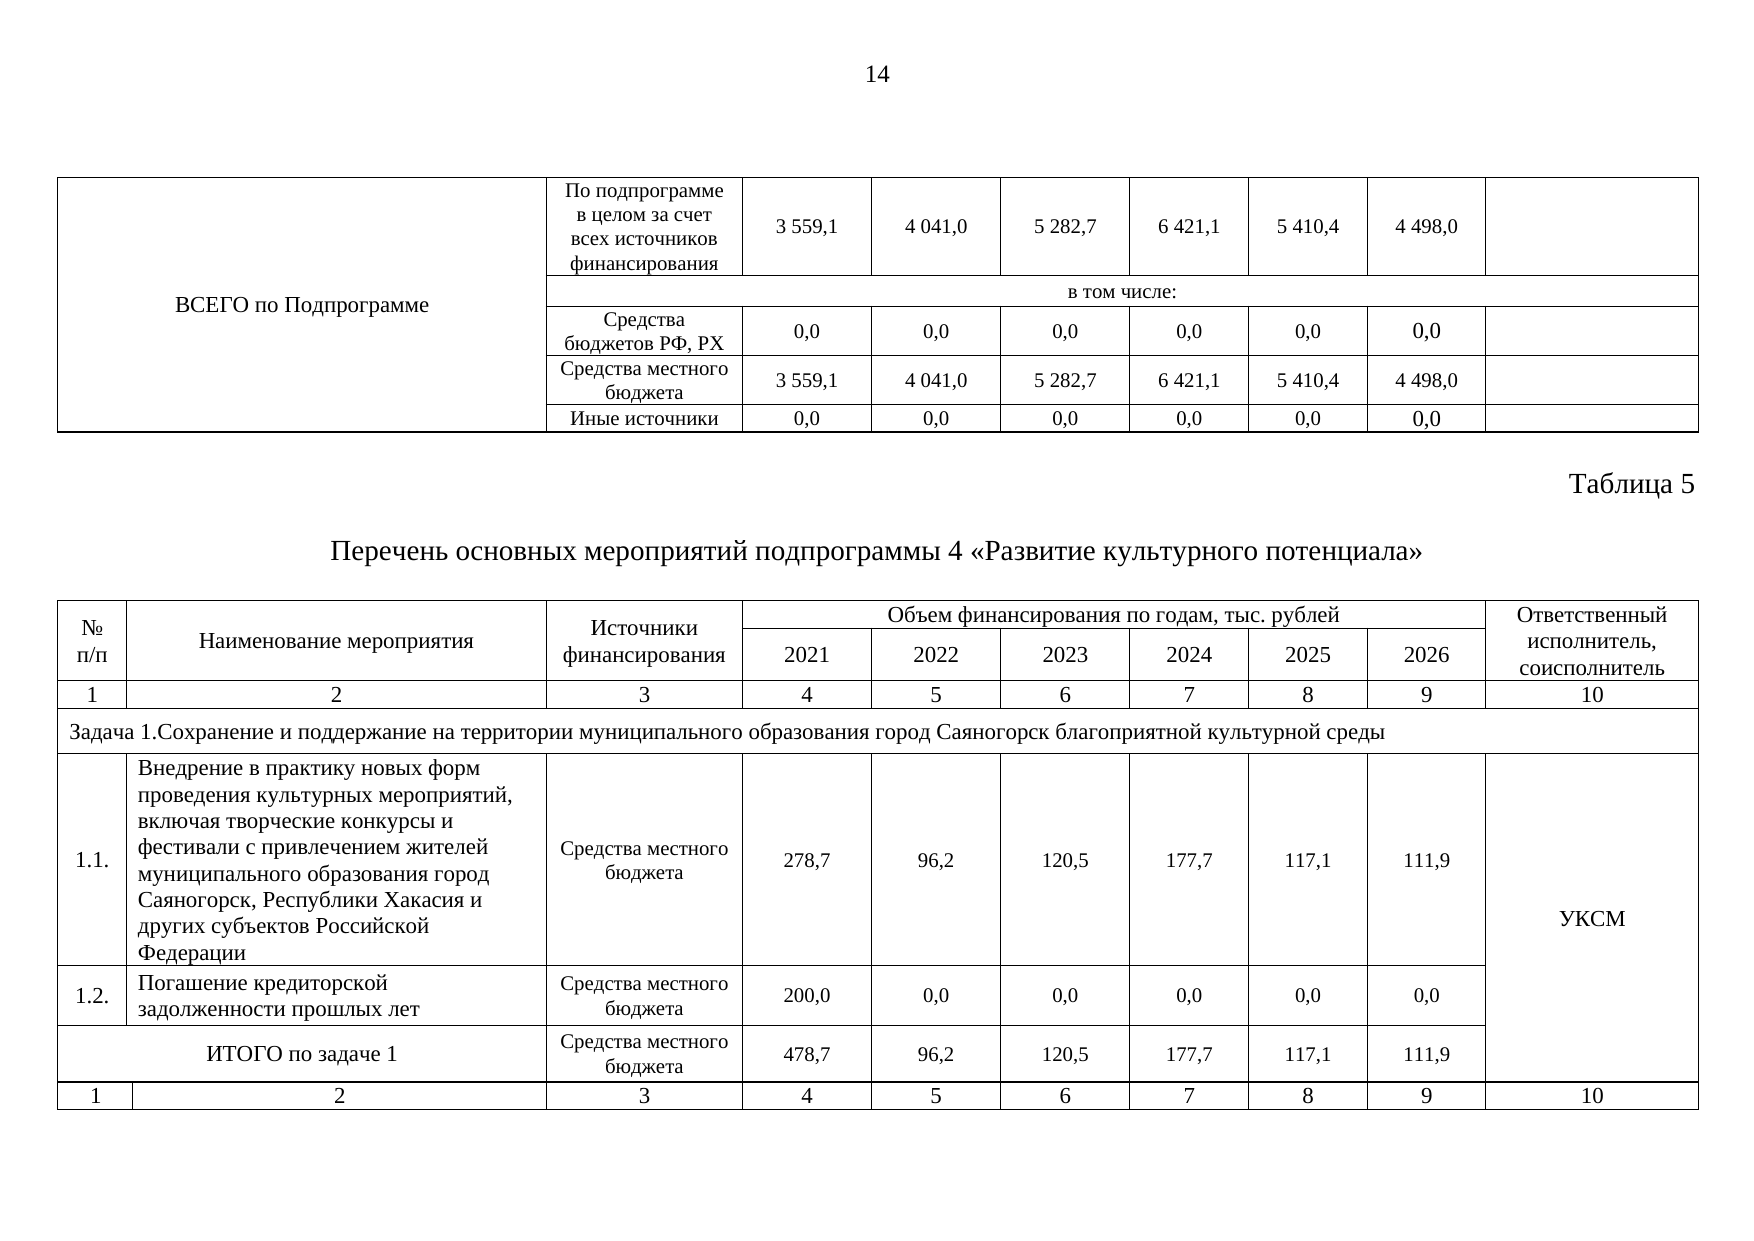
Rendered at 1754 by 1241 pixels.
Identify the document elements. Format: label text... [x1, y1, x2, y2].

table_cell 9 [1368, 1083, 1485, 1109]
table_cell 5 410,4 [1249, 178, 1367, 274]
table_header Источники финансирования [547, 601, 742, 680]
table_cell 0,0 [1368, 966, 1485, 1025]
text Перечень основных мероприятий подпрограммы 4 «Развитие культурного потенциала» [59, 533, 1695, 567]
table_cell 117,1 [1249, 1026, 1367, 1081]
table_cell [1486, 307, 1698, 355]
table_cell 0,0 [1001, 405, 1129, 431]
table_cell 120,5 [1001, 754, 1129, 965]
table_cell 111,9 [1368, 754, 1485, 965]
table_cell 111,9 [1368, 1026, 1485, 1081]
table_cell Задача 1.Сохранение и поддержание на территории муниципального образования город Саяногорск благоприятной культурной среды [58, 709, 1698, 753]
table_cell 3 559,1 [743, 356, 871, 404]
table_cell 5 [872, 681, 1000, 708]
table_cell 0,0 [1130, 307, 1248, 355]
table_cell 3 [547, 681, 742, 708]
table_cell 0,0 [1249, 307, 1367, 355]
table_cell 2 [127, 681, 546, 708]
table_cell 6 [1001, 1083, 1129, 1109]
table_cell 0,0 [1368, 405, 1485, 431]
table_cell 0,0 [872, 405, 1000, 431]
table_cell 0,0 [1368, 307, 1485, 355]
table_cell 0,0 [872, 307, 1000, 355]
table_cell 0,0 [1001, 307, 1129, 355]
table_cell 478,7 [743, 1026, 871, 1081]
table_cell [1486, 356, 1698, 404]
table_cell [1486, 405, 1698, 431]
table_cell По подпрограмме в целом за счет всех источников финансирования [547, 178, 742, 274]
table_cell 2025 [1249, 629, 1367, 680]
table_cell 7 [1130, 681, 1248, 708]
table_cell ИТОГО по задаче 1 [58, 1026, 546, 1081]
table_cell 5 [872, 1083, 1000, 1109]
table_header Ответственный исполнитель, соисполнитель [1486, 601, 1698, 680]
table_cell 0,0 [1130, 405, 1248, 431]
table_cell Внедрение в практику новых форм проведения культурных мероприятий, включая творческие конкурсы и фестивали с привлечением жителей муниципального образования город Саяногорск, Республики Хакасия и других субъектов Российской Федерации [127, 754, 546, 965]
table_cell 96,2 [872, 754, 1000, 965]
table_cell 1 [58, 1083, 132, 1109]
table_cell 10 [1486, 1083, 1698, 1109]
table_cell 2021 [743, 629, 871, 680]
table_cell Погашение кредиторской задолженности прошлых лет [127, 966, 546, 1025]
table_cell 2024 [1130, 629, 1248, 680]
table_cell УКСМ [1486, 754, 1698, 1081]
table_cell 4 498,0 [1368, 178, 1485, 274]
table_cell 4 041,0 [872, 356, 1000, 404]
table_header Наименование мероприятия [127, 601, 546, 680]
table_cell 120,5 [1001, 1026, 1129, 1081]
table_cell 6 [1001, 681, 1129, 708]
table_cell 0,0 [1249, 966, 1367, 1025]
table_header № п/п [58, 601, 126, 680]
table_cell Средства местного бюджета [547, 1026, 742, 1081]
table_cell 0,0 [743, 307, 871, 355]
text Таблица 5 [59, 466, 1695, 499]
table_cell 0,0 [1249, 405, 1367, 431]
table_cell в том числе: [547, 276, 1698, 306]
table_cell Средства местного бюджета [547, 966, 742, 1025]
table_cell 0,0 [1001, 966, 1129, 1025]
table_cell 8 [1249, 1083, 1367, 1109]
table_cell 177,7 [1130, 754, 1248, 965]
table_cell 10 [1486, 681, 1698, 708]
table_cell 2023 [1001, 629, 1129, 680]
table_cell 4 498,0 [1368, 356, 1485, 404]
table_cell 4 041,0 [872, 178, 1000, 274]
table_cell 3 559,1 [743, 178, 871, 274]
table_cell 6 421,1 [1130, 356, 1248, 404]
table_cell ВСЕГО по Подпрограмме [58, 178, 546, 431]
table_cell 5 410,4 [1249, 356, 1367, 404]
table_cell 1.1. [58, 754, 126, 965]
table_cell 8 [1249, 681, 1367, 708]
table_header Объем финансирования по годам, тыс. рублей [743, 601, 1485, 627]
table_cell 2 [133, 1083, 546, 1109]
table_cell 1.2. [58, 966, 126, 1025]
table_cell 177,7 [1130, 1026, 1248, 1081]
table_cell 5 282,7 [1001, 356, 1129, 404]
table_cell 0,0 [743, 405, 871, 431]
table_cell 1 [58, 681, 126, 708]
table_cell 7 [1130, 1083, 1248, 1109]
table_cell 0,0 [872, 966, 1000, 1025]
table_cell 5 282,7 [1001, 178, 1129, 274]
table_cell 278,7 [743, 754, 871, 965]
table_cell 2026 [1368, 629, 1485, 680]
table_cell Средства местного бюджета [547, 356, 742, 404]
table_cell 117,1 [1249, 754, 1367, 965]
table_cell [1486, 178, 1698, 274]
table_cell Средства местного бюджета [547, 754, 742, 965]
table_cell 200,0 [743, 966, 871, 1025]
table_cell 2022 [872, 629, 1000, 680]
table_cell 0,0 [1130, 966, 1248, 1025]
table_cell Иные источники [547, 405, 742, 431]
table_cell 4 [743, 1083, 871, 1109]
table_cell 6 421,1 [1130, 178, 1248, 274]
table_cell 3 [547, 1083, 742, 1109]
table_cell Средства бюджетов РФ, РХ [547, 307, 742, 355]
table_cell 4 [743, 681, 871, 708]
table_cell 9 [1368, 681, 1485, 708]
table_cell 96,2 [872, 1026, 1000, 1081]
